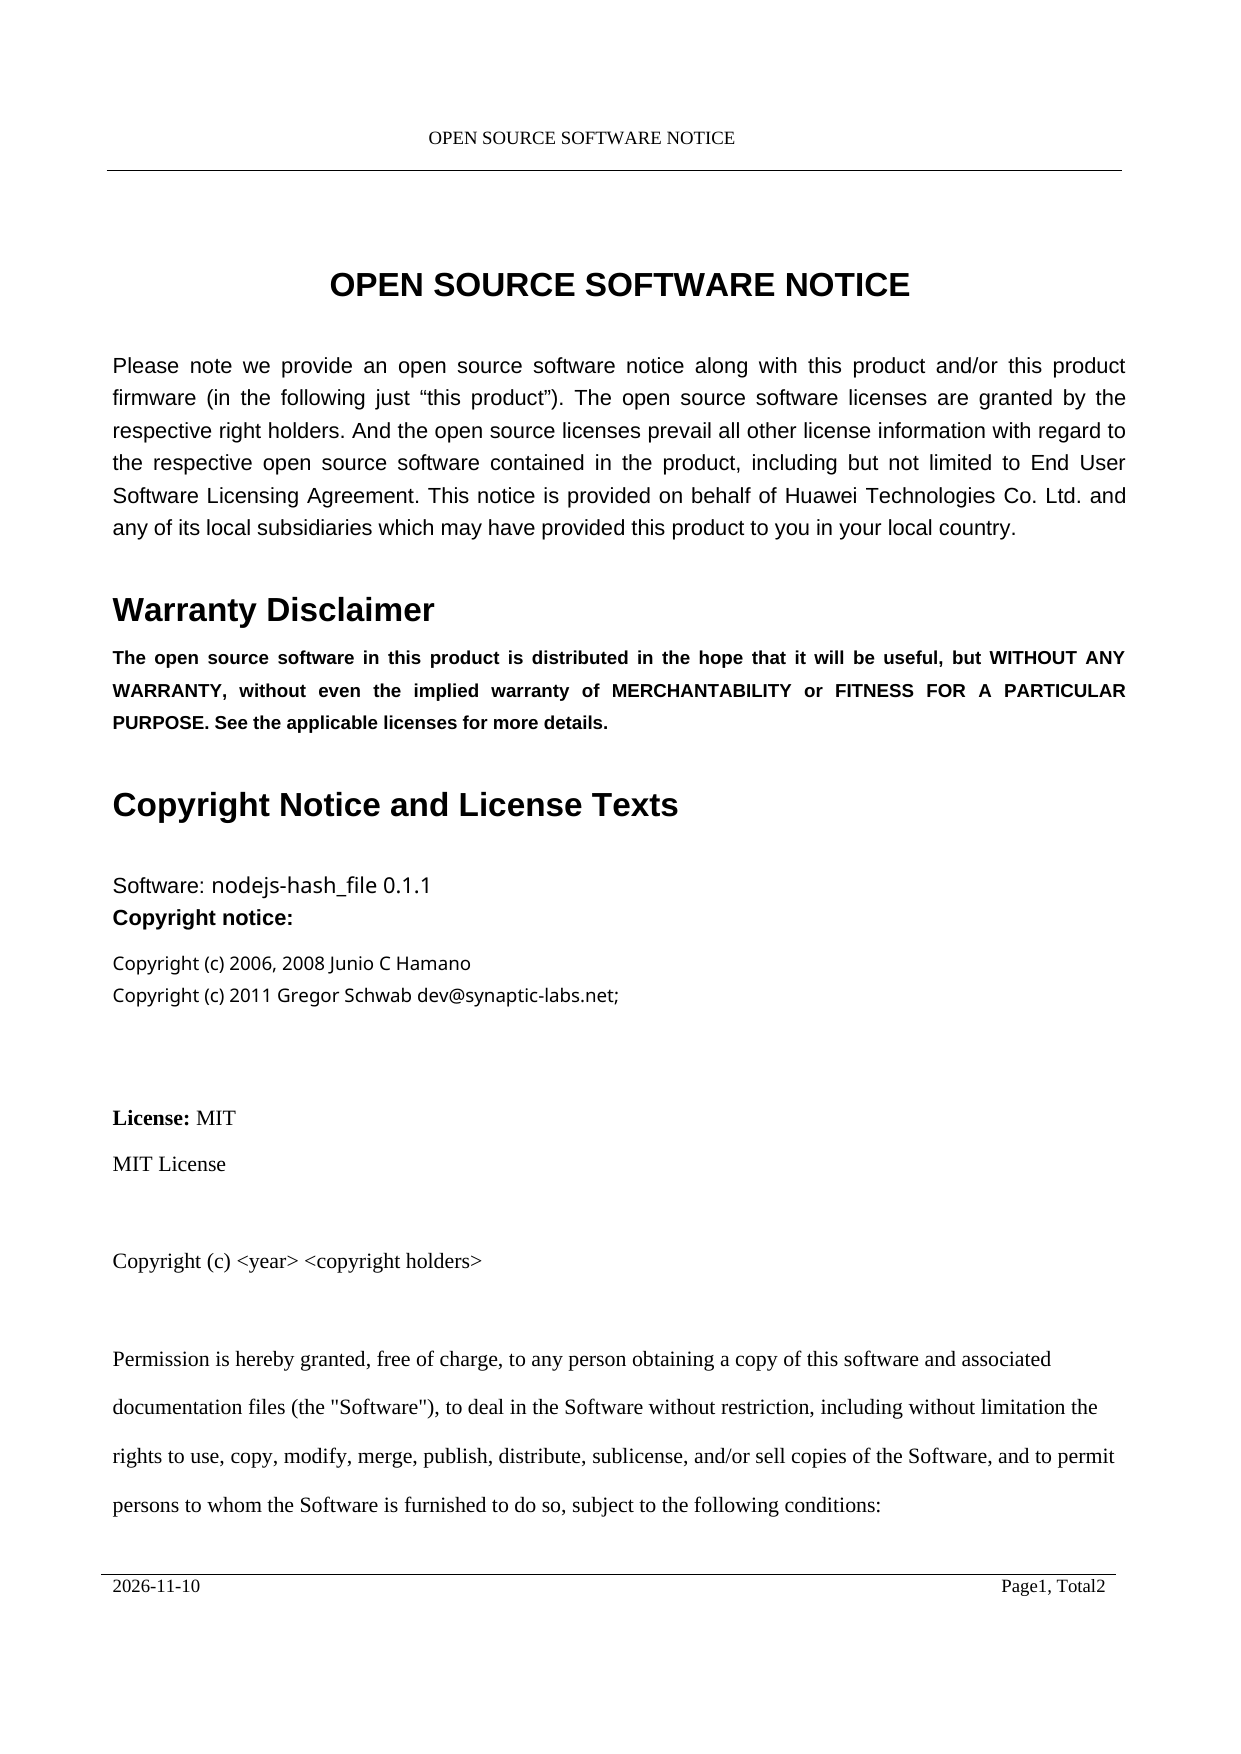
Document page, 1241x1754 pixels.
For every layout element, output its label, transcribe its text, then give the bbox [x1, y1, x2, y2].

text Copyright (c) 2011 Gregor Schwab dev@synaptic-labs.net; [112, 979, 1128, 1012]
text Copyright notice: [112, 901, 1128, 934]
text Copyright (c) 2006, 2008 Junio C Hamano [112, 947, 1128, 979]
text Please note we provide an open source software notice along with this product and/or this product firmware (in the following just “this product”). The open source software licenses are granted by the respective right holders. And the open source licenses prevail all other license information with regard to the respective open source software contained in the product, including but not limited to End User Software Licensing Agreement. This notice is provided on behalf of Huawei Technologies Co. Ltd. and any of its local subsidiaries which may have provided this product to you in your local country. [112, 349, 1128, 544]
text OPEN SOURCE SOFTWARE NOTICE [112, 251, 1128, 316]
text Copyright Notice and License Texts [112, 771, 1128, 836]
text The open source software in this product is distributed in the hope that it will be useful, but WITHOUT ANY WARRANTY, without even the implied warranty of MERCHANTABILITY or FITNESS FOR A PARTICULAR PURPOSE. See the applicable licenses for more details. [112, 641, 1128, 739]
text Warranty Disclaimer [112, 576, 1128, 641]
text Software: nodejs-hash_file 0.1.1 [112, 869, 1128, 901]
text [112, 1147, 1128, 1521]
text License: MIT [112, 1102, 1128, 1134]
